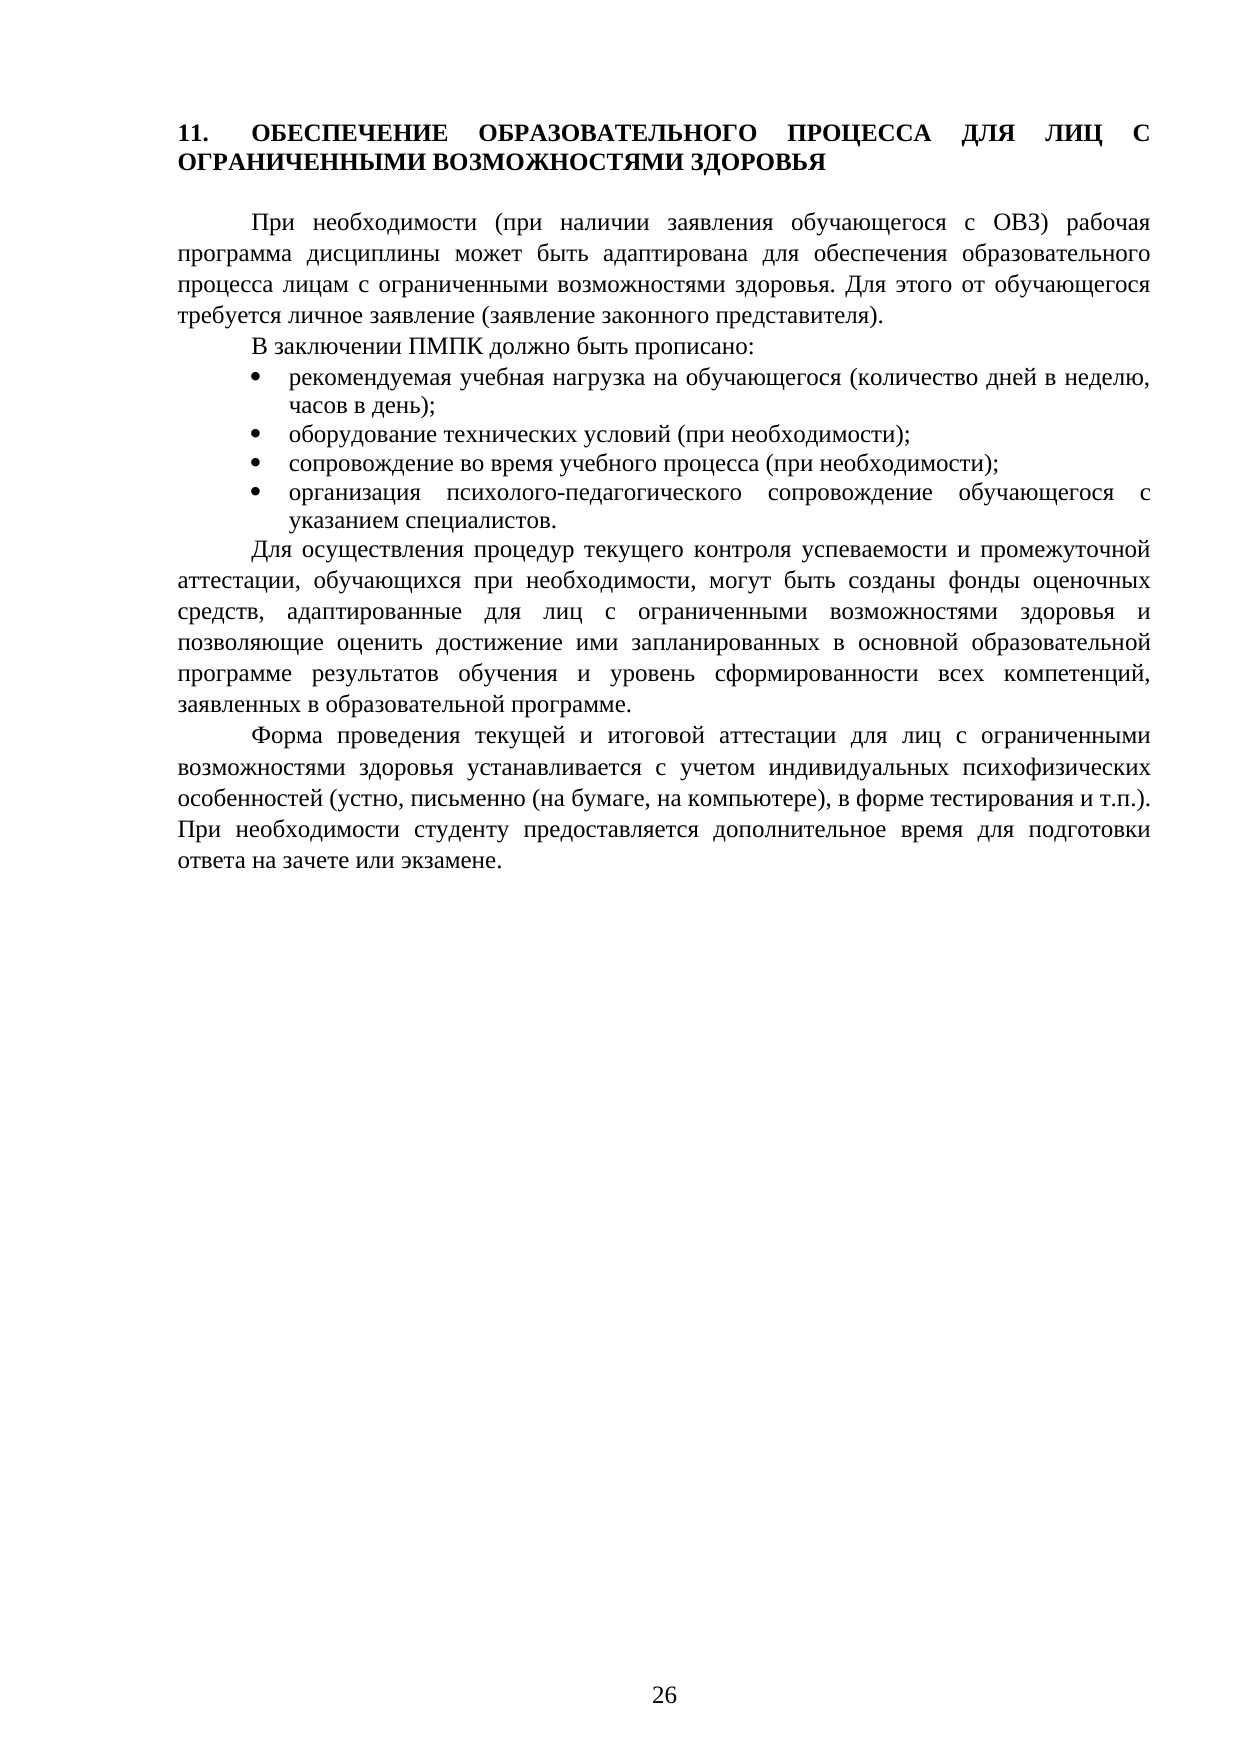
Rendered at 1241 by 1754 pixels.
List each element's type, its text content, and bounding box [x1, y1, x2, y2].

list рекомендуемая учебная нагрузка на обучающегося (количество дней в неделю, часов в день); [251, 362, 1152, 419]
text При необходимости (при наличии заявления обучающегося с ОВЗ) рабочая программа дисциплины может быть адаптирована для обеспечения образовательного процесса лицам с ограниченными возможностями здоровья. Для этого от обучающегося требуется личное заявление (заявление законного представителя). [177, 207, 1152, 328]
list организация психолого-педагогического сопровождение обучающегося с указанием специалистов. [251, 477, 1152, 534]
list оборудование технических условий (при необходимости); [251, 419, 1152, 448]
list сопровождение во время учебного процесса (при необходимости); [251, 448, 1152, 477]
text Для осуществления процедур текущего контроля успеваемости и промежуточной аттестации, обучающихся при необходимости, могут быть созданы фонды оценочных средств, адаптированные для лиц с ограниченными возможностями здоровья и позволяющие оценить достижение ими запланированных в основной образовательной программе результатов обучения и уровень сформированности всех компетенций, заявленных в образовательной программе. [177, 534, 1152, 718]
text Форма проведения текущей и итоговой аттестации для лиц с ограниченными возможностями здоровья устанавливается с учетом индивидуальных психофизических особенностей (устно, письменно (на бумаге, на компьютере), в форме тестирования и т.п.). При необходимости студенту предоставляется дополнительное время для подготовки ответа на зачете или экзамене. [177, 721, 1152, 873]
text В заключении ПМПК должно быть прописано: [177, 331, 1152, 359]
subtitle ОБЕСПЕЧЕНИЕ ОБРАЗОВАТЕЛЬНОГО ПРОЦЕССА ДЛЯ ЛИЦ С ОГРАНИЧЕННЫМИ ВОЗМОЖНОСТЯМИ ЗДОРОВЬЯ [177, 118, 1152, 176]
